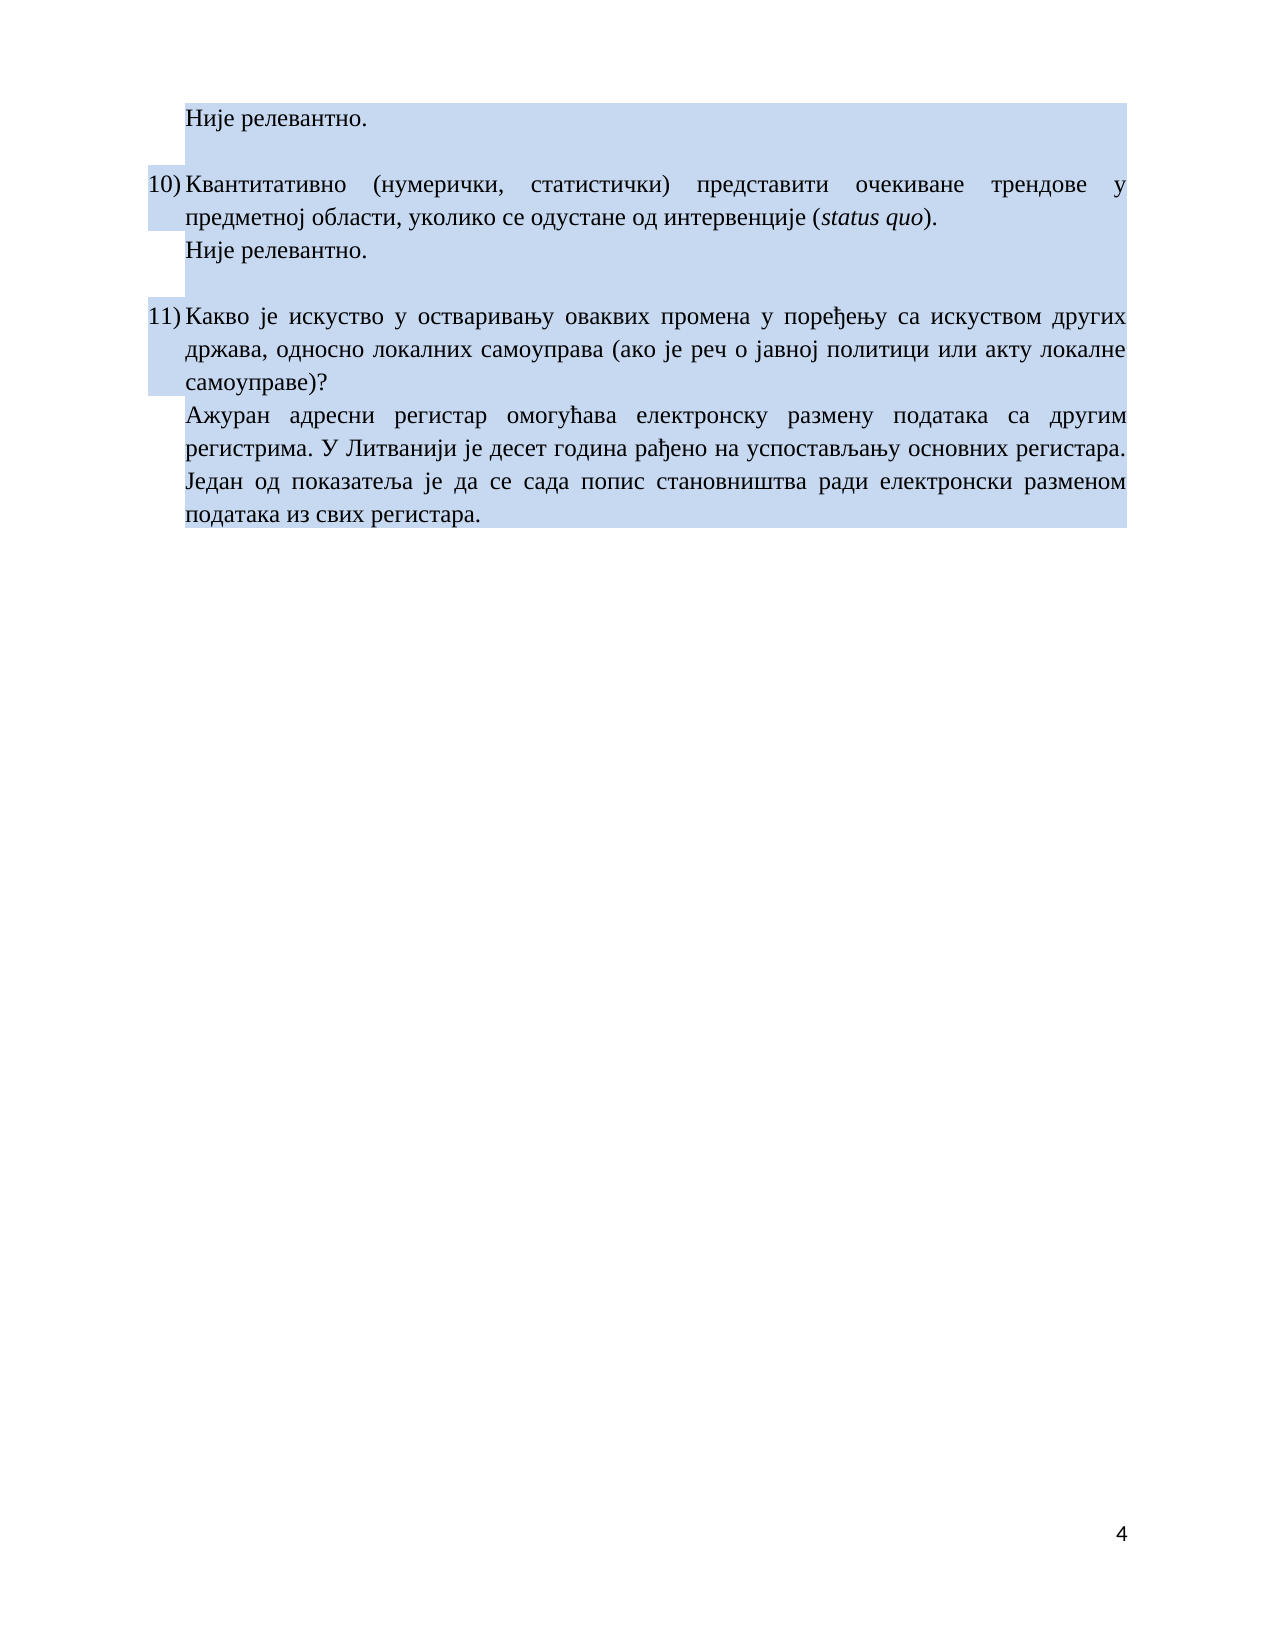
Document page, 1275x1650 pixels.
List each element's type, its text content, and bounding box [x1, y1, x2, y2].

list Ажуран адресни регистар омогућава електронску размену података са другим регистрима. У Литванији је десет година рађено на успостављању основних регистара. Један од показатеља је да се сада попис становништва ради електронски разменом података из свих регистара. [185, 400, 1127, 528]
list Није релевантно. [185, 103, 1127, 132]
list Није релевантно. [185, 235, 1127, 264]
list Квантитативно (нумерички, статистички) представити очекиване трендове у предметној области, уколико се одустане од интервенције (status quo). [148, 169, 1127, 231]
list Какво је искуство у остваривању оваквих промена у поређењу са искуством других држава, односно локалних самоуправа (ако је реч о јавној политици или акту локалне самоуправе)? [148, 301, 1127, 396]
